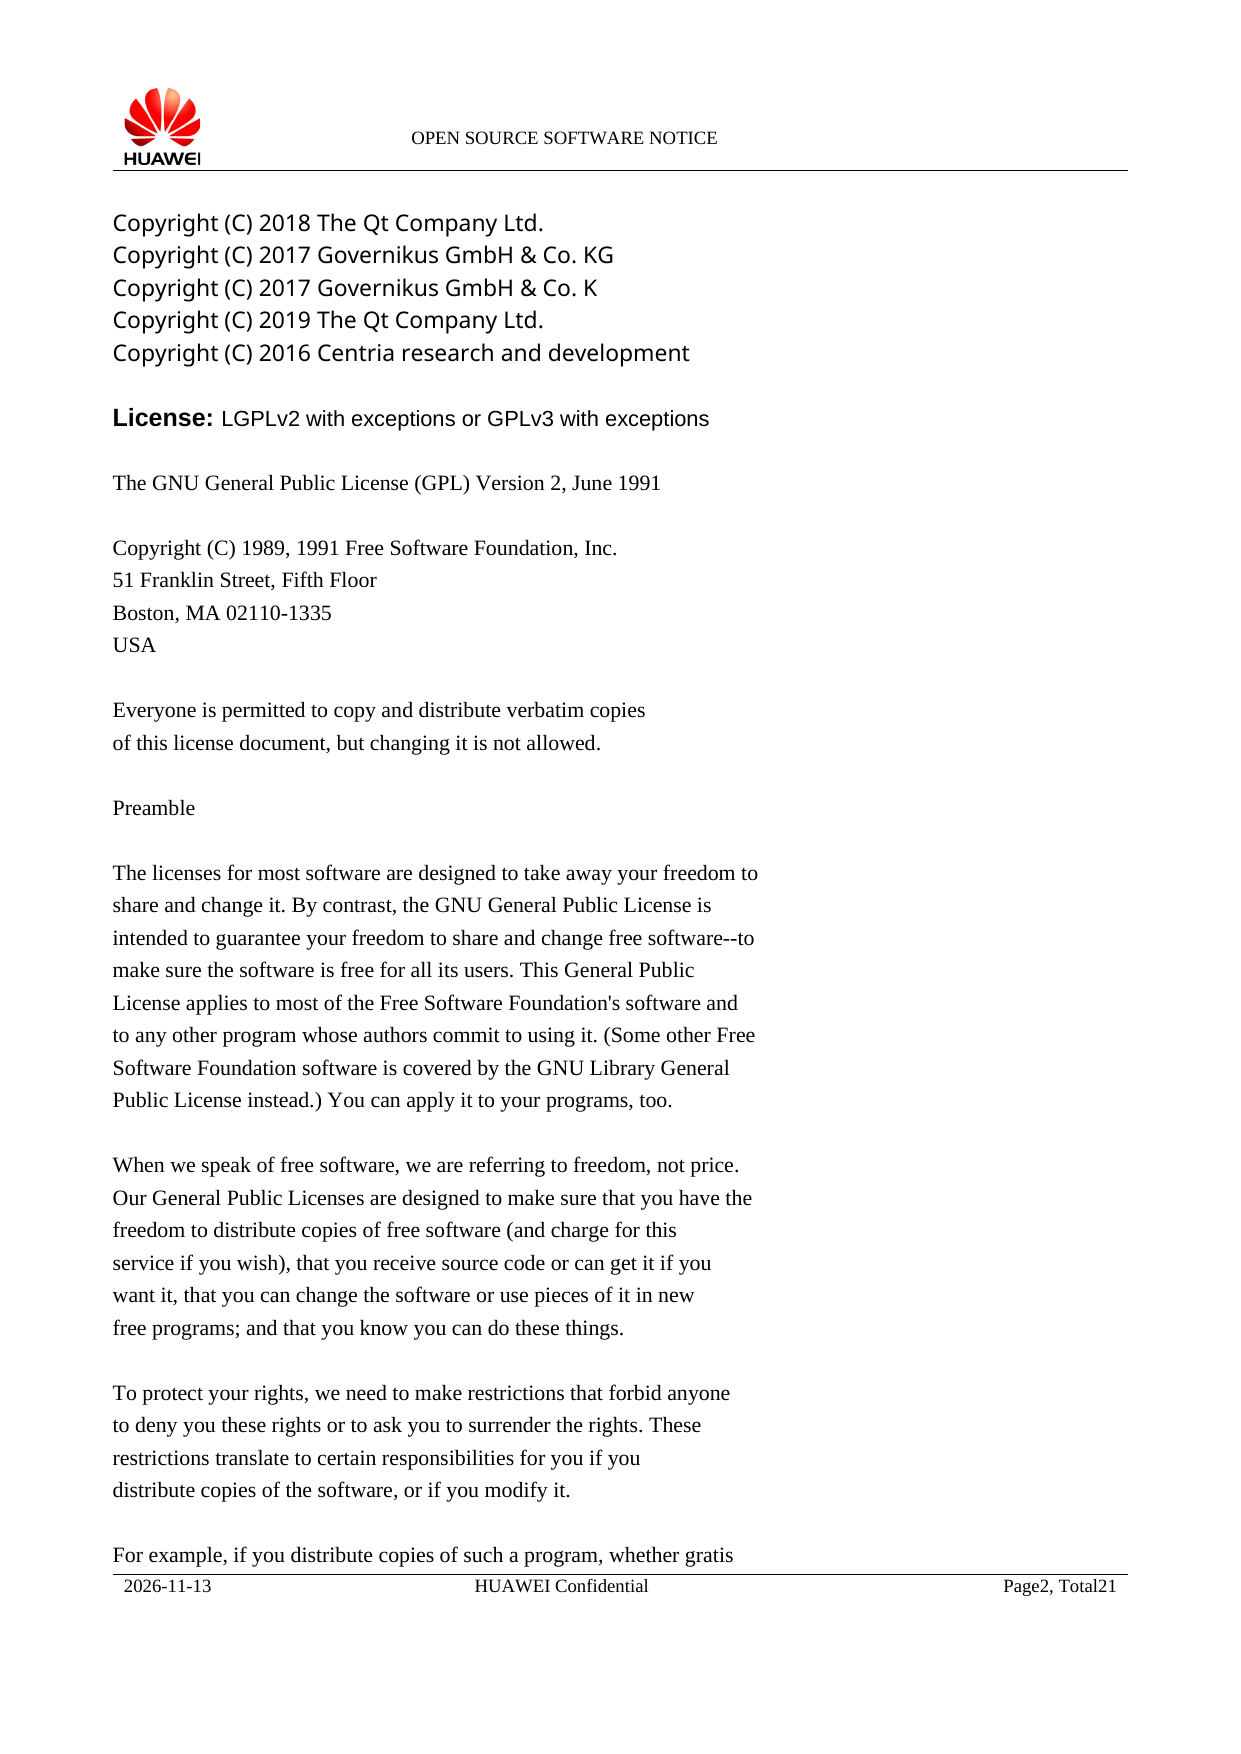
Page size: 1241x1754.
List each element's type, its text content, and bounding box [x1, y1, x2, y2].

text freedom to distribute copies of free software (and charge for this [112, 1214, 1128, 1246]
text Public License instead.) You can apply it to your programs, too. [112, 1084, 1128, 1116]
text License: LGPLv2 with exceptions or GPLv3 with exceptions [112, 401, 1128, 434]
text to deny you these rights or to ask you to surrender the rights. These [112, 1409, 1128, 1441]
text make sure the software is free for all its users. This General Public [112, 954, 1128, 986]
text distribute copies of the software, or if you modify it. [112, 1474, 1128, 1506]
text share and change it. By contrast, the GNU General Public License is [112, 889, 1128, 921]
text intended to guarantee your freedom to share and change free software--to [112, 921, 1128, 954]
text want it, that you can change the software or use pieces of it in new [112, 1279, 1128, 1311]
text Our General Public Licenses are designed to make sure that you have the [112, 1181, 1128, 1214]
text USA [112, 629, 1128, 661]
text To protect your rights, we need to make restrictions that forbid anyone [112, 1376, 1128, 1409]
text Everyone is permitted to copy and distribute verbatim copies [112, 694, 1128, 726]
text Copyright (C) 1989, 1991 Free Software Foundation, Inc. [112, 531, 1128, 564]
text The licenses for most software are designed to take away your freedom to [112, 856, 1128, 889]
picture [124, 88, 201, 165]
text When we speak of free software, we are referring to freedom, not price. [112, 1149, 1128, 1181]
text service if you wish), that you receive source code or can get it if you [112, 1246, 1128, 1279]
text free programs; and that you know you can do these things. [112, 1311, 1128, 1344]
text 51 Franklin Street, Fifth Floor [112, 564, 1128, 596]
text License applies to most of the Free Software Foundation's software and [112, 986, 1128, 1019]
text Boston, MA 02110-1335 [112, 596, 1128, 629]
text Preamble [112, 791, 1128, 824]
text restrictions translate to certain responsibilities for you if you [112, 1441, 1128, 1474]
text For example, if you distribute copies of such a program, whether gratis [112, 1539, 1128, 1571]
text Software Foundation software is covered by the GNU Library General [112, 1051, 1128, 1084]
text The GNU General Public License (GPL) Version 2, June 1991 [112, 434, 1128, 499]
text to any other program whose authors commit to using it. (Some other Free [112, 1019, 1128, 1051]
text of this license document, but changing it is not allowed. [112, 726, 1128, 759]
